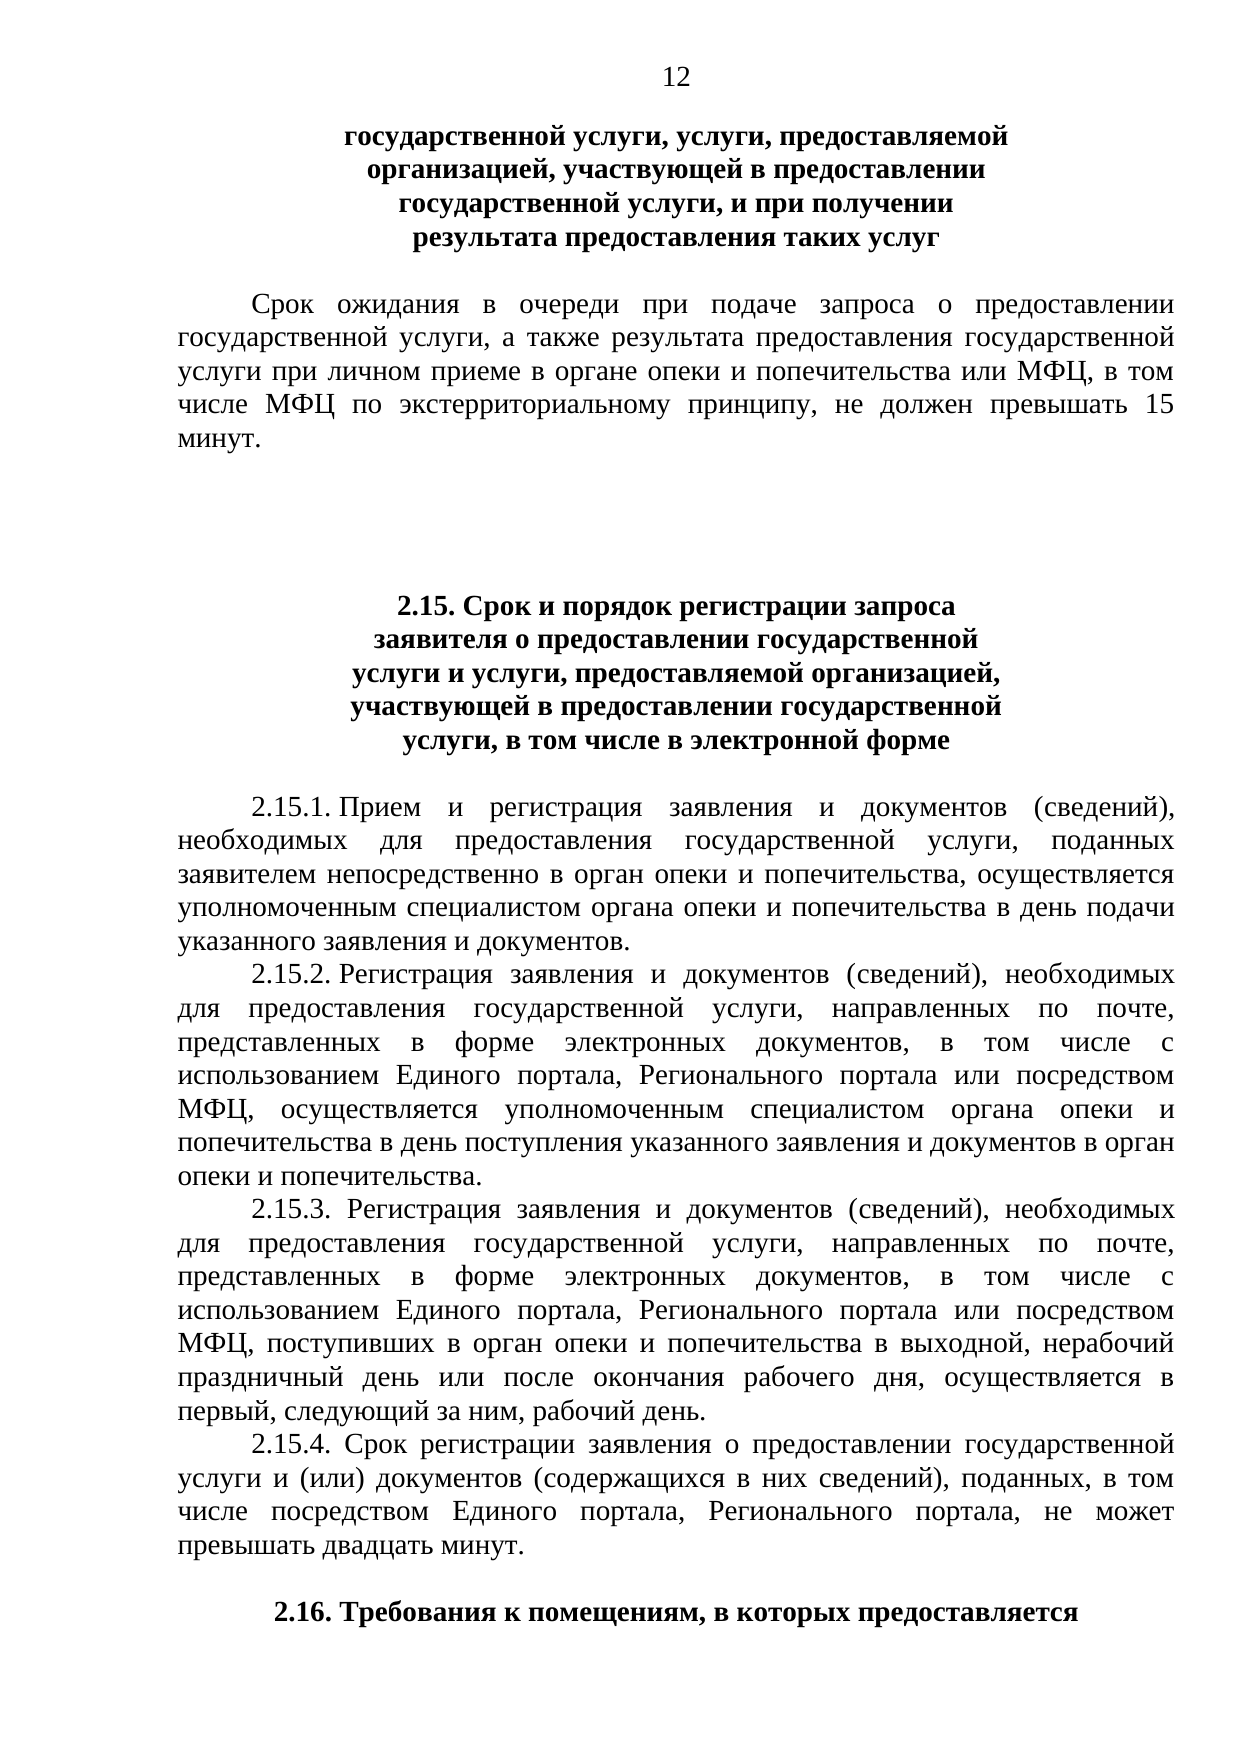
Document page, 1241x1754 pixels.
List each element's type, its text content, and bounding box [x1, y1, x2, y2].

text Срок ожидания в очереди при подаче запроса о предоставлении государственной услуги, а также результата предоставления государственной услуги при личном приеме в органе опеки и попечительства или МФЦ, в том числе МФЦ по экстерриториальному принципу, не должен превышать 15 минут. [177, 286, 1175, 453]
text услуги и услуги, предоставляемой организацией, [177, 655, 1175, 688]
text 2.15.4. Срок регистрации заявления о предоставлении государственной услуги и (или) документов (содержащихся в них сведений), поданных, в том числе посредством Единого портала, Регионального портала, не может превышать двадцать минут. [177, 1426, 1175, 1560]
text государственной услуги, услуги, предоставляемой [177, 118, 1175, 152]
text заявителя о предоставлении государственной [177, 621, 1175, 655]
text организацией, участвующей в предоставлении [177, 152, 1175, 185]
text участвующей в предоставлении государственной [177, 688, 1175, 722]
text 2.15. Срок и порядок регистрации запроса [177, 588, 1175, 621]
text государственной услуги, и при получении [177, 185, 1175, 219]
text 2.15.1. Прием и регистрация заявления и документов (сведений), необходимых для предоставления государственной услуги, поданных заявителем непосредственно в орган опеки и попечительства, осуществляется уполномоченным специалистом органа опеки и попечительства в день подачи указанного заявления и документов. [177, 789, 1175, 957]
text 2.15.3. Регистрация заявления и документов (сведений), необходимых для предоставления государственной услуги, направленных по почте, представленных в форме электронных документов, в том числе с использованием Единого портала, Регионального портала или посредством МФЦ, поступивших в орган опеки и попечительства в выходной, нерабочий праздничный день или после окончания рабочего дня, осуществляется в первый, следующий за ним, рабочий день. [177, 1191, 1175, 1426]
text услуги, в том числе в электронной форме [177, 722, 1175, 755]
text 2.16. Требования к помещениям, в которых предоставляется [177, 1594, 1175, 1627]
text результата предоставления таких услуг [177, 219, 1175, 252]
text 2.15.2. Регистрация заявления и документов (сведений), необходимых для предоставления государственной услуги, направленных по почте, представленных в форме электронных документов, в том числе с использованием Единого портала, Регионального портала или посредством МФЦ, осуществляется уполномоченным специалистом органа опеки и попечительства в день поступления указанного заявления и документов в орган опеки и попечительства. [177, 957, 1175, 1191]
